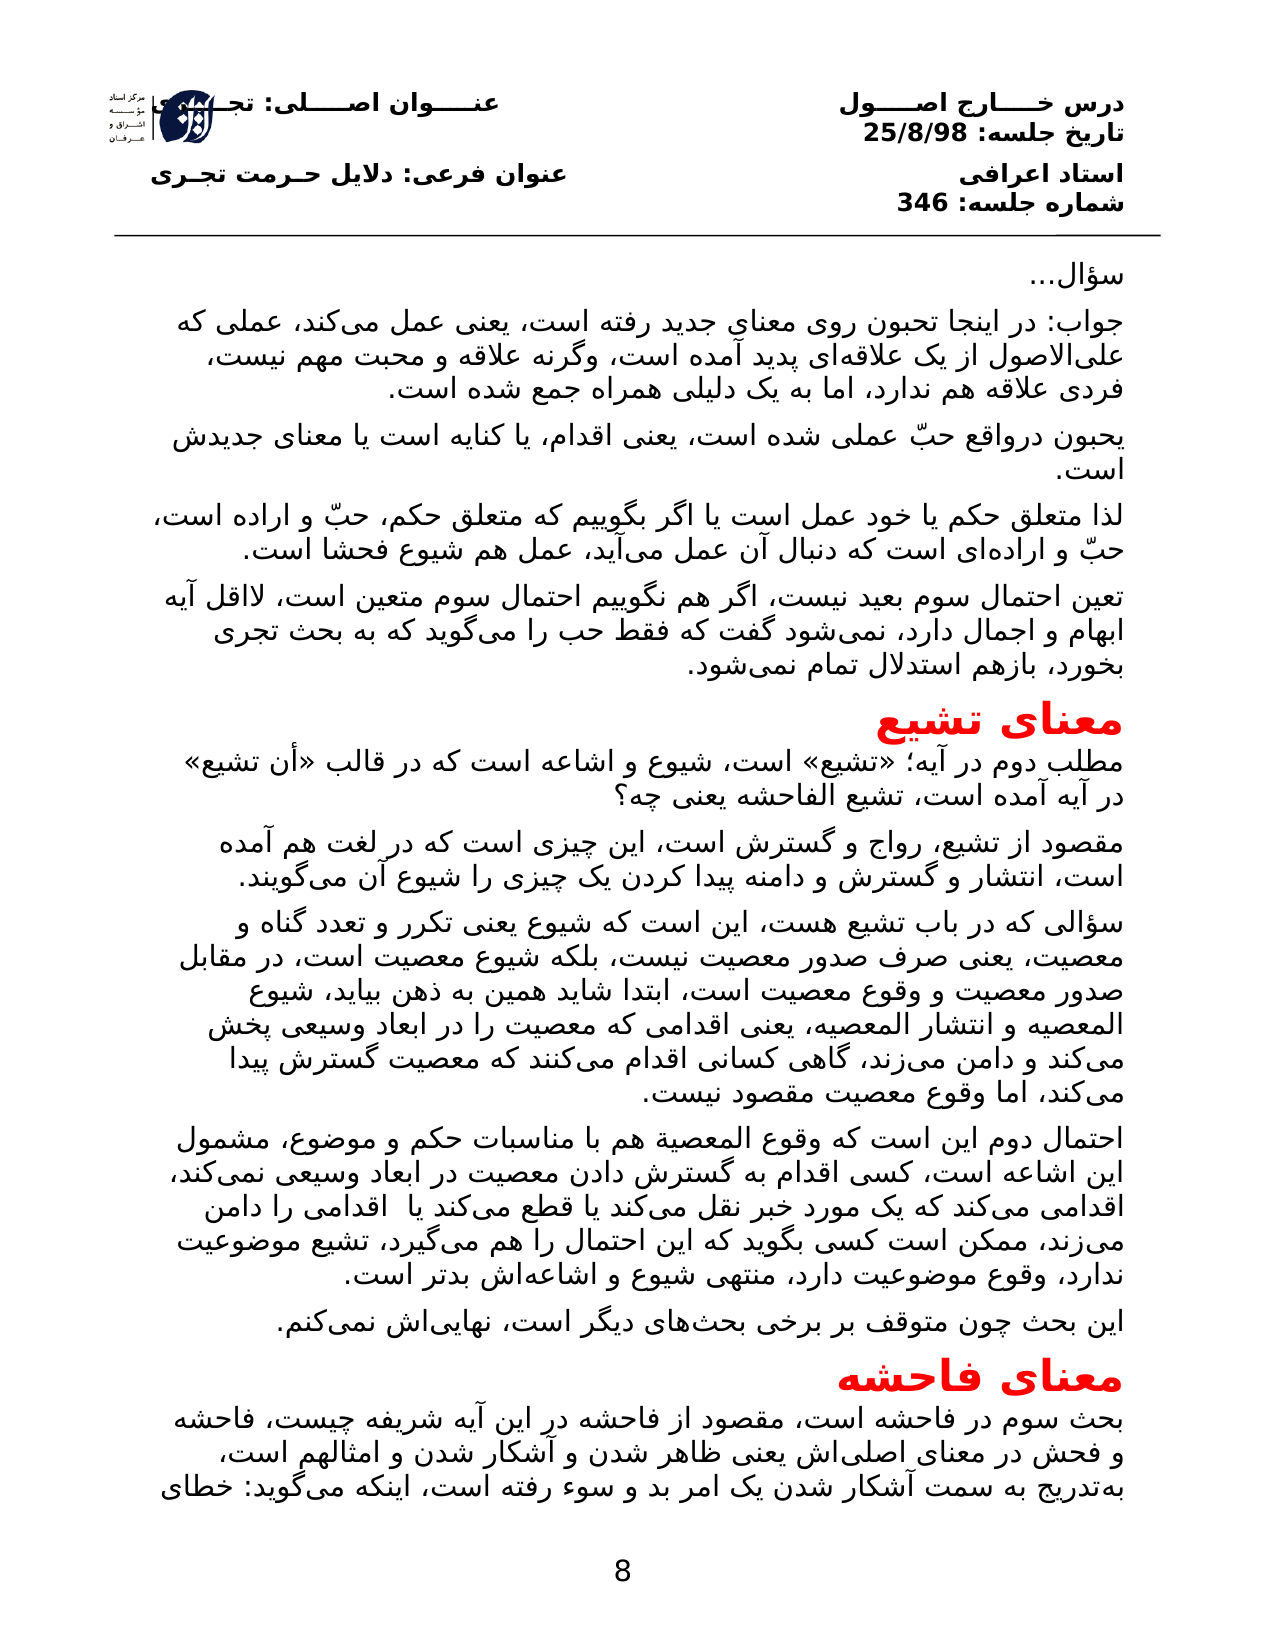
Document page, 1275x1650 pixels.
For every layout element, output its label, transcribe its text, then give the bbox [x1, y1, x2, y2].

text مقصود از تشیع، رواج و گسترش است، این چیزی است که در لغت هم آمده است، انتشار و گسترش و دامنه پیدا کردن یک چیزی را شیوع آن می‌گویند. [150, 825, 1125, 893]
text یحبون درواقع حبّ عملی شده است، یعنی اقدام، یا کنایه است یا معنای جدیدش است. [150, 418, 1125, 486]
subtitle معنای فاحشه [150, 1350, 1125, 1401]
picture [102, 86, 215, 146]
text این بحث چون متوقف بر برخی بحث‌های دیگر است، نهایی‌اش نمی‌کنم. [150, 1304, 1125, 1338]
text لذا متعلق حکم یا خود عمل است یا اگر بگوییم که متعلق حکم، حبّ و اراده است، حبّ و اراده‌ای است که دنبال آن عمل می‌آید، عمل هم شیوع فحشا است. [150, 499, 1125, 567]
text احتمال دوم این است که وقوع المعصیة هم با مناسبات حکم و موضوع، مشمول این اشاعه است، کسی اقدام به گسترش دادن معصیت در ابعاد وسیعی نمی‌کند، اقدامی می‌کند که یک مورد خبر نقل می‌کند یا قطع می‌کند یا اقدامی را دامن می‌زند، ممکن است کسی بگوید که این احتمال را هم می‌گیرد، تشیع موضوعیت ندارد، وقوع موضوعیت دارد، منتهی شیوع و اشاعه‌اش بدتر است. [150, 1122, 1125, 1291]
text تعین احتمال سوم بعید نیست، اگر هم نگوییم احتمال سوم متعین است، لااقل آیه ابهام و اجمال دارد، نمی‌شود گفت که فقط حب را می‌گوید که به بحث تجری بخورد، بازهم استدلال تمام نمی‌شود. [150, 579, 1125, 681]
text سؤالی که در باب تشیع هست، این است که شیوع یعنی تکرر و تعدد گناه و معصیت، یعنی صرف صدور معصیت نیست، بلکه شیوع معصیت است، در مقابل صدور معصیت و وقوع معصیت است، ابتدا شاید همین به ذهن بیاید، شیوع المعصیه و انتشار المعصیه، یعنی اقدامی که معصیت را در ابعاد وسیعی پخش می‌کند و دامن می‌زند، گاهی کسانی اقدام می‌کنند که معصیت گسترش پیدا می‌کند، اما وقوع معصیت مقصود نیست. [150, 905, 1125, 1109]
subtitle معنای تشیع [150, 693, 1125, 744]
text سؤال... [150, 257, 1125, 291]
text جواب: در اینجا تحبون روی معنای جدید رفته است، یعنی عمل می‌کند، عملی که علی‌الاصول از یک علاقه‌ای پدید آمده است، وگرنه علاقه و محبت مهم نیست، فردی علاقه هم ندارد، اما به یک دلیلی همراه جمع شده است. [150, 304, 1125, 406]
text مطلب دوم در آیه؛ «تشیع» است، شیوع و اشاعه است که در قالب «أن تشیع» در آیه آمده است، تشیع الفاحشه یعنی چه؟ [150, 744, 1125, 812]
